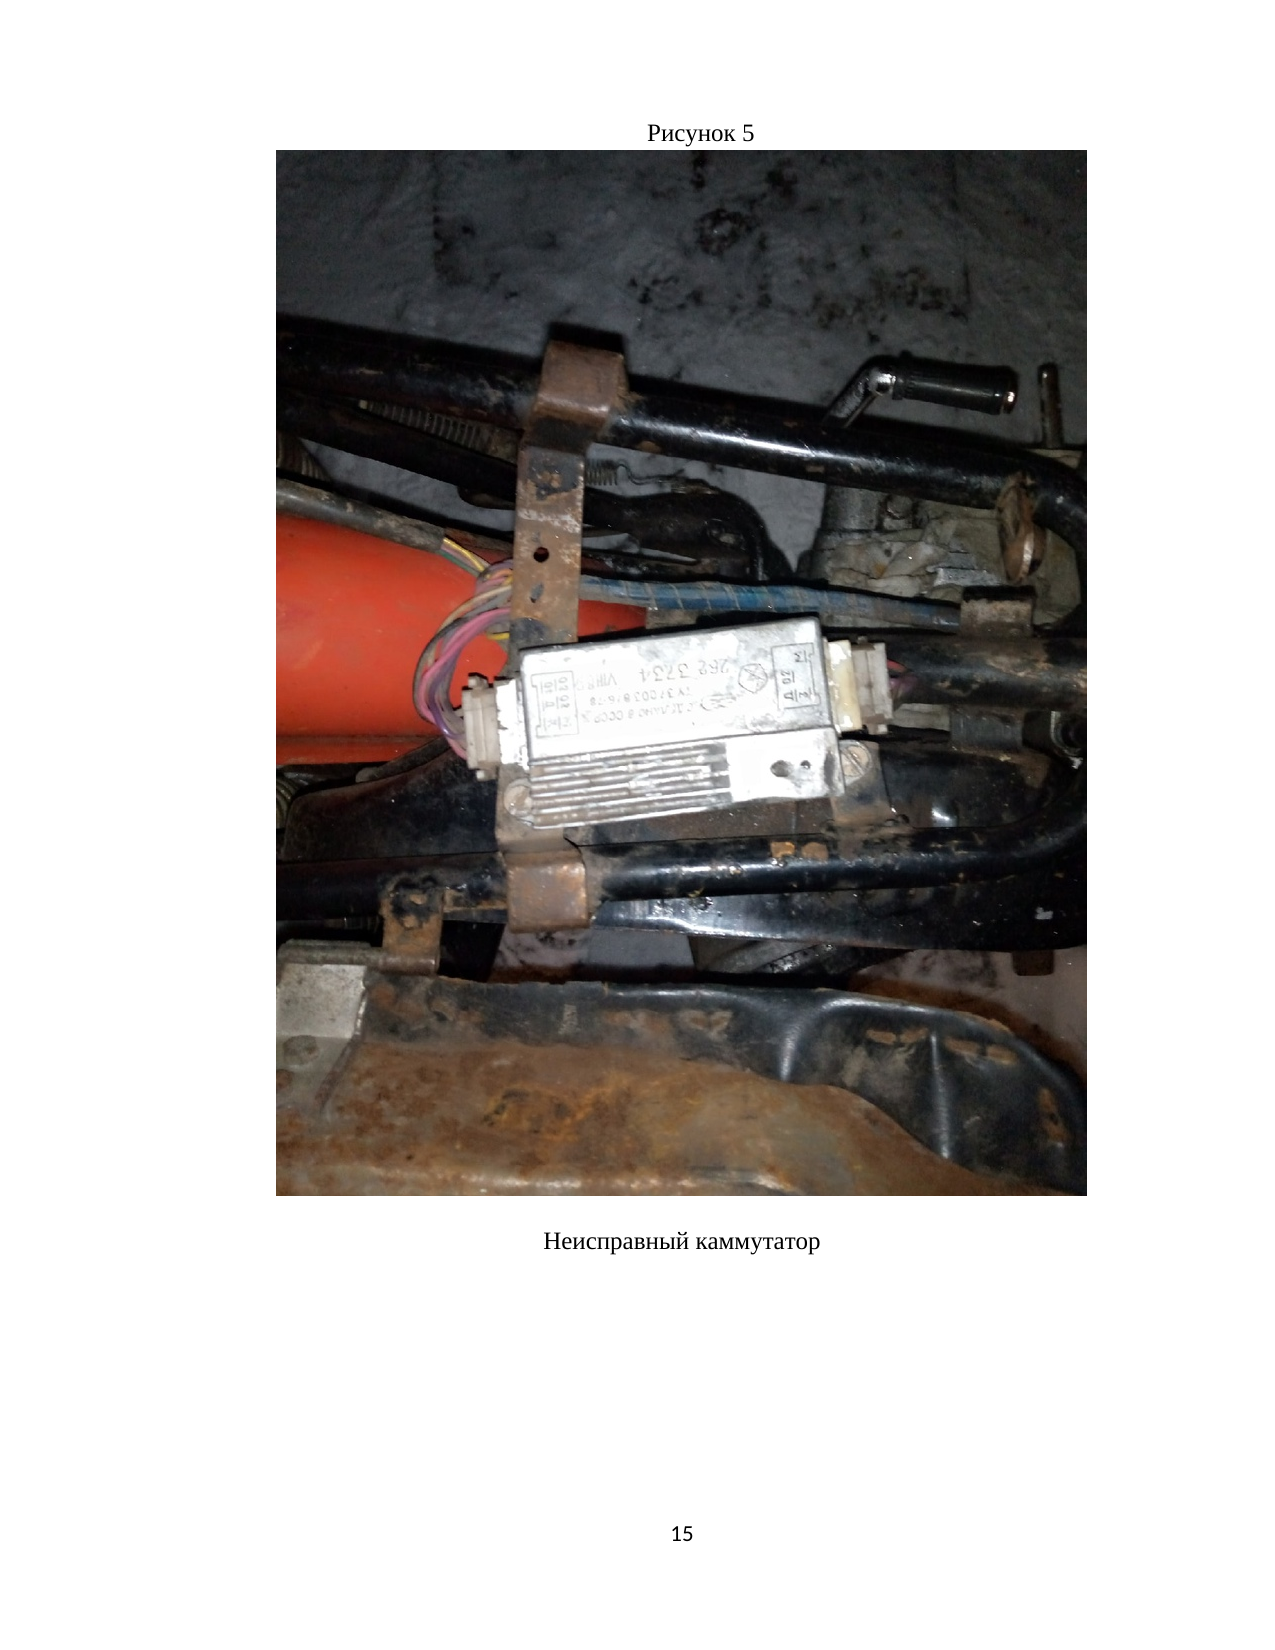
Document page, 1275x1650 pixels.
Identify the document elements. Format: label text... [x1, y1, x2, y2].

picture [276, 150, 1087, 1196]
text Неисправный каммутатор [177, 1226, 1186, 1255]
